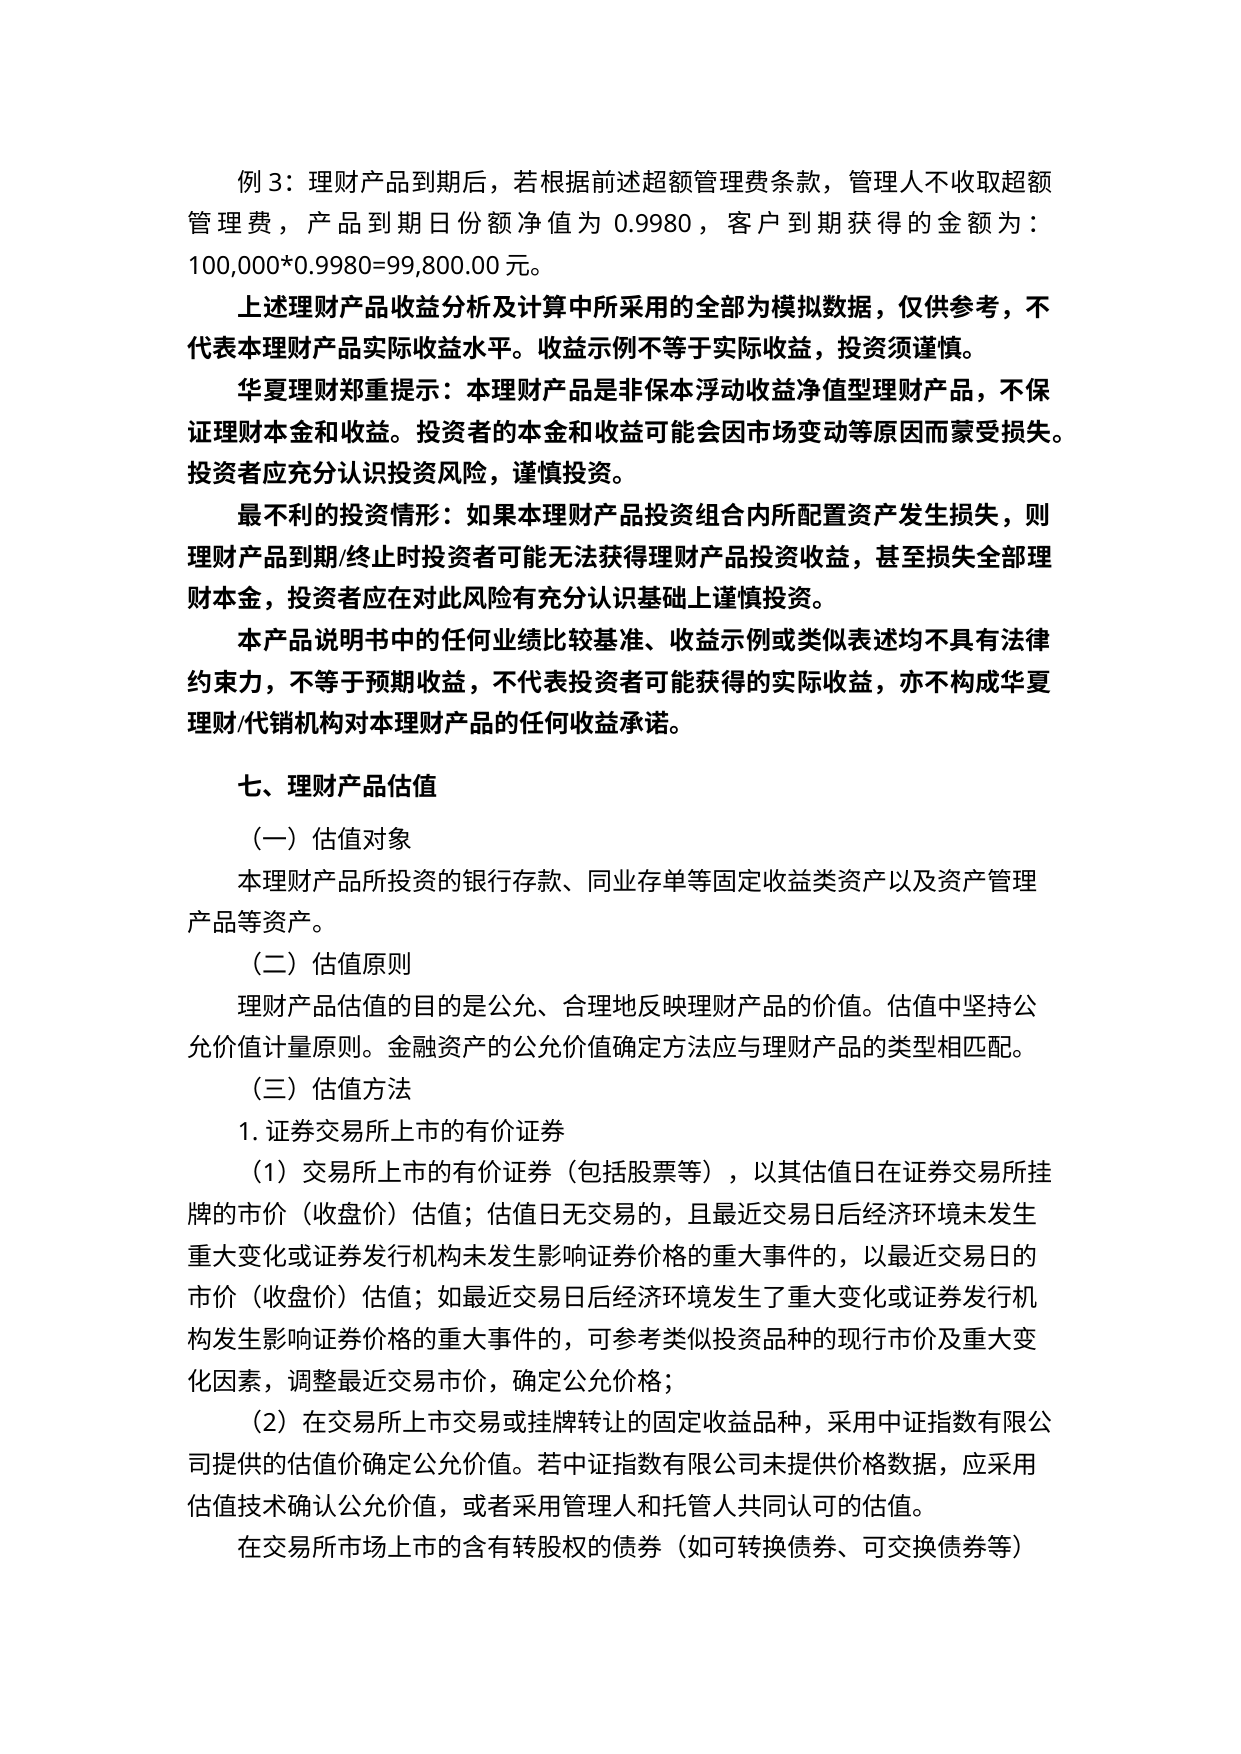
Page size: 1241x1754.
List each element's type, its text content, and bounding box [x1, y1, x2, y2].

text 本理财产品所投资的银行存款、同业存单等固定收益类资产以及资产管理产品等资产。 [187, 861, 1053, 939]
text 1. 证券交易所上市的有价证券 [187, 1111, 1053, 1147]
text （2）在交易所上市交易或挂牌转让的固定收益品种，采用中证指数有限公司提供的估值价确定公允价值。若中证指数有限公司未提供价格数据，应采用估值技术确认公允价值，或者采用管理人和托管人共同认可的估值。 [187, 1403, 1053, 1522]
text 最不利的投资情形：如果本理财产品投资组合内所配置资产发生损失，则理财产品到期/终止时投资者可能无法获得理财产品投资收益，甚至损失全部理财本金，投资者应在对此风险有充分认识基础上谨慎投资。 [187, 495, 1053, 615]
text （三）估值方法 [187, 1069, 1053, 1106]
text 本产品说明书中的任何业绩比较基准、收益示例或类似表述均不具有法律约束力，不等于预期收益，不代表投资者可能获得的实际收益，亦不构成华夏理财/代销机构对本理财产品的任何收益承诺。 [187, 620, 1053, 740]
text （二）估值原则 [187, 944, 1053, 981]
text （一）估值对象 [187, 819, 1053, 856]
text 七、理财产品估值 [187, 762, 1053, 803]
text （1）交易所上市的有价证券（包括股票等），以其估值日在证券交易所挂牌的市价（收盘价）估值；估值日无交易的，且最近交易日后经济环境未发生重大变化或证券发行机构未发生影响证券价格的重大事件的，以最近交易日的市价（收盘价）估值；如最近交易日后经济环境发生了重大变化或证券发行机构发生影响证券价格的重大事件的，可参考类似投资品种的现行市价及重大变化因素，调整最近交易市价，确定公允价格； [187, 1153, 1053, 1397]
text 上述理财产品收益分析及计算中所采用的全部为模拟数据，仅供参考，不代表本理财产品实际收益水平。收益示例不等于实际收益，投资须谨慎。 [187, 287, 1053, 365]
text 华夏理财郑重提示：本理财产品是非保本浮动收益净值型理财产品，不保证理财本金和收益。投资者的本金和收益可能会因市场变动等原因而蒙受损失。投资者应充分认识投资风险，谨慎投资。 [187, 370, 1053, 490]
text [187, 1528, 1053, 1564]
text 例3：理财产品到期后，若根据前述超额管理费条款，管理人不收取超额管理费，产品到期日份额净值为0.9980，客户到期获得的金额为：100,000*0.9980=99,800.00元。 [187, 162, 1053, 282]
text 理财产品估值的目的是公允、合理地反映理财产品的价值。估值中坚持公允价值计量原则。金融资产的公允价值确定方法应与理财产品的类型相匹配。 [187, 986, 1053, 1064]
